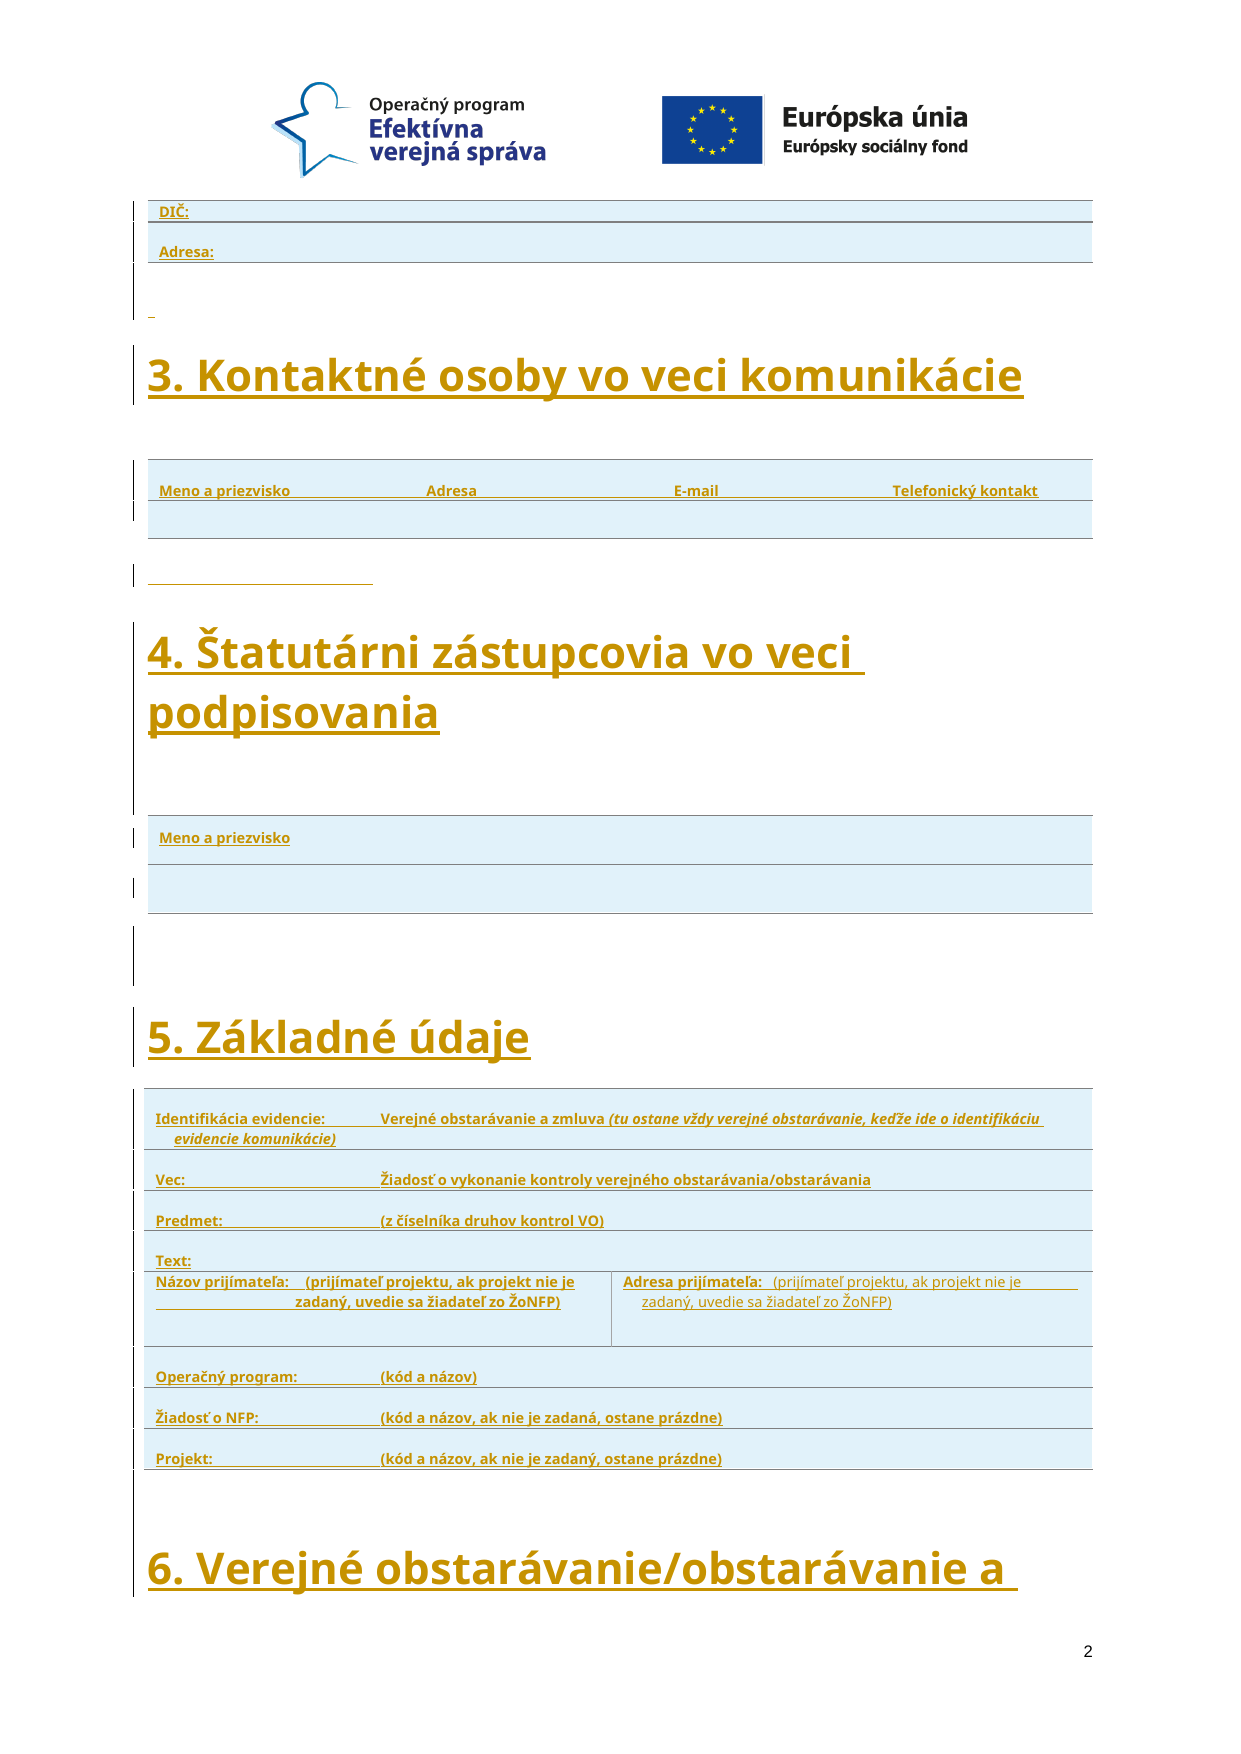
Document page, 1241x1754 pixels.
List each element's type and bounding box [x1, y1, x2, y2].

picture [246, 73, 994, 200]
